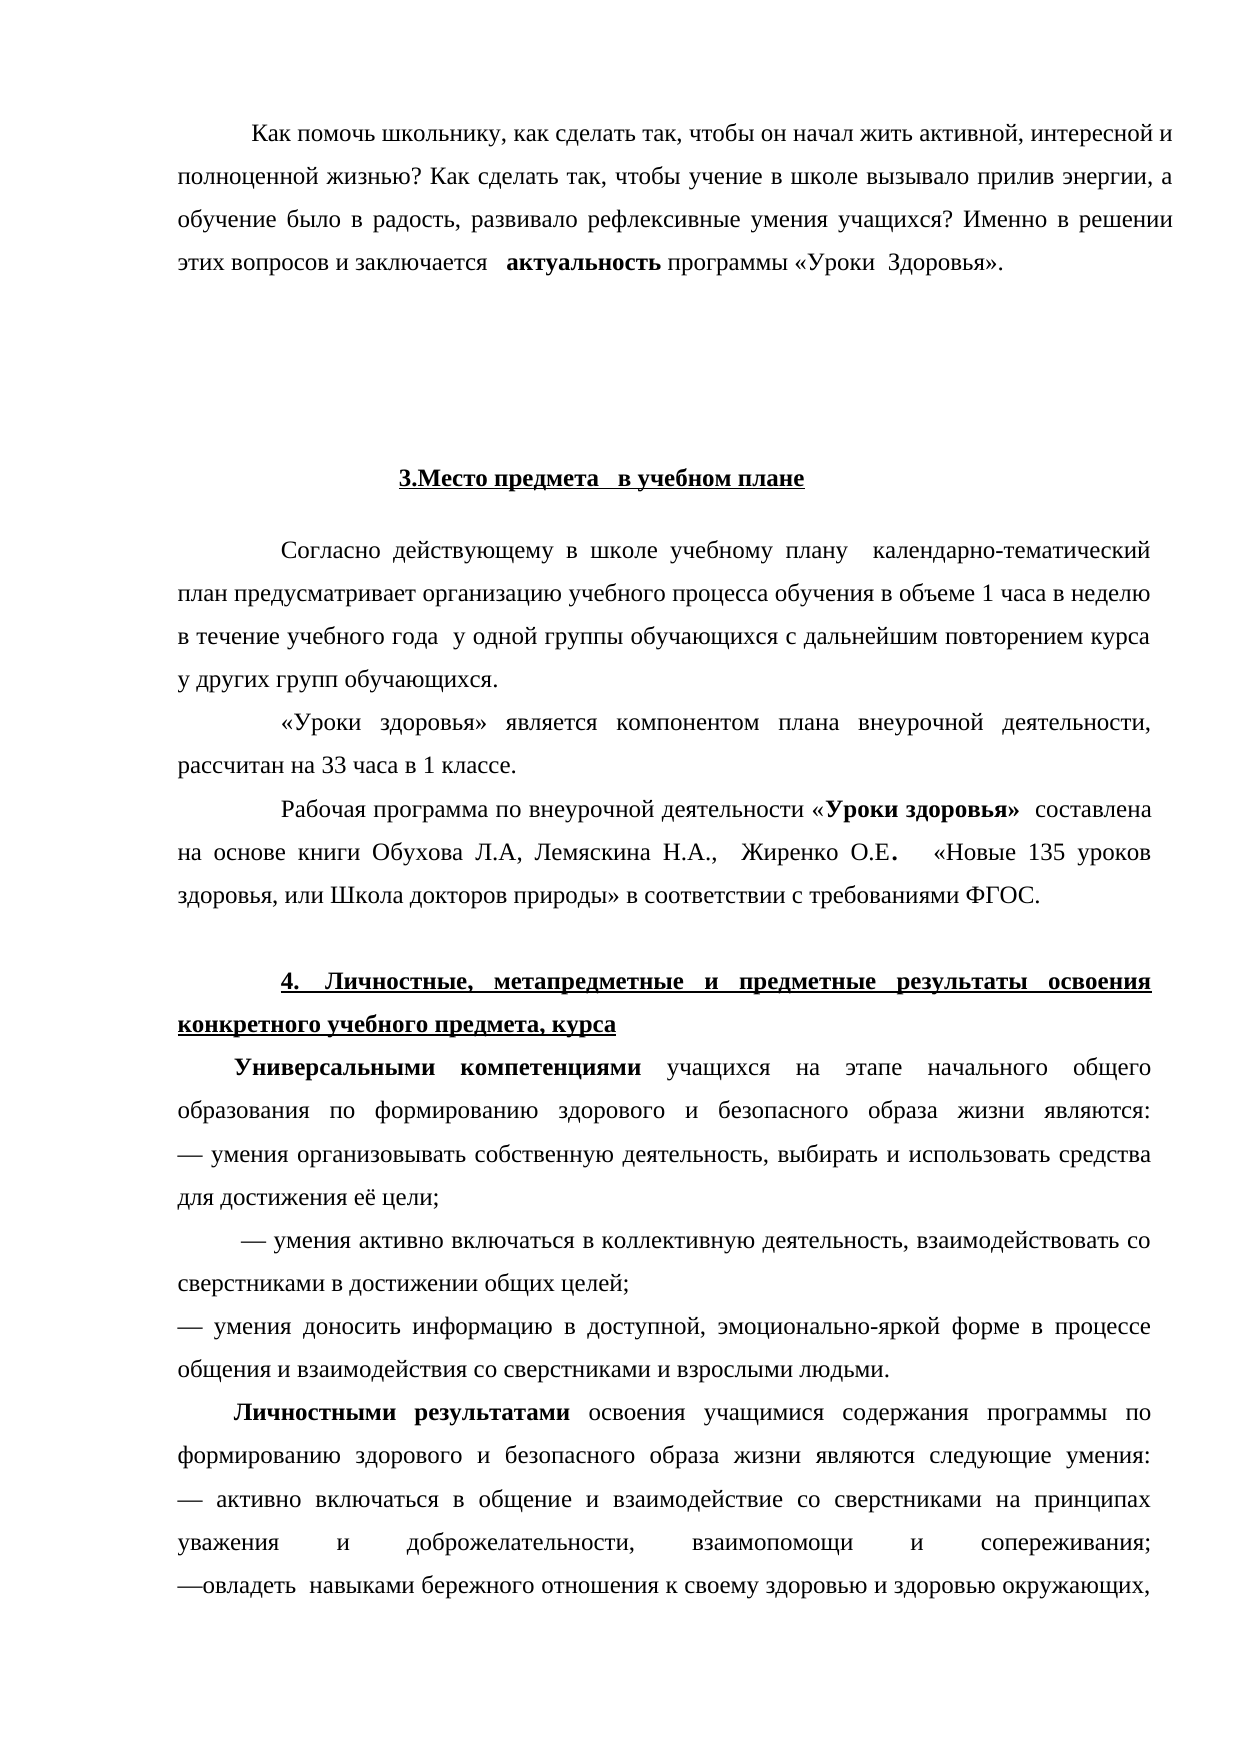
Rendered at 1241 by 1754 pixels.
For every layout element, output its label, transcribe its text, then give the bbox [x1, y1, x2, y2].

text Универсальными компетенциями учащихся на этапе начального общего образования по формированию здорового и безопасного образа жизни являются: — умения организовывать собственную деятельность, выбирать и использовать средства для достижения её цели; [177, 1052, 1152, 1211]
text «Уроки здоровья» является компонентом плана внеурочной деятельности, рассчитан на 33 часа в 1 классе. [177, 707, 1152, 779]
text 4. Личностные, метапредметные и предметные результаты освоения конкретного учебного предмета, курса [177, 966, 1152, 1038]
text Согласно действующему в школе учебному плану календарно-тематический план предусматривает организацию учебного процесса обучения в объеме 1 часа в неделю в течение учебного года у одной группы обучающихся с дальнейшим повторением курса у других групп обучающихся. [177, 535, 1152, 693]
text Как помочь школьнику, как сделать так, чтобы он начал жить активной, интересной и полноценной жизнью? Как сделать так, чтобы учение в школе вызывало прилив энергии, а обучение было в радость, развивало рефлексивные умения учащихся? Именно в решении этих вопросов и заключается актуальность программы «Уроки Здоровья». [177, 118, 1174, 276]
text — умения доносить информацию в доступной, эмоционально-яркой форме в процессе общения и взаимодействия со сверстниками и взрослыми людьми. [177, 1311, 1152, 1383]
text — умения активно включаться в коллективную деятельность, взаимодействовать со сверстниками в достижении общих целей; [177, 1225, 1152, 1297]
text Рабочая программа по внеурочной деятельности «Уроки здоровья» составлена на основе книги Обухова Л.А, Лемяскина Н.А., Жиренко О.Е. «Новые 135 уроков здоровья, или Школа докторов природы» в соответствии с требованиями ФГОС. [177, 794, 1152, 909]
text 3.Место предмета в учебном плане [325, 463, 1152, 492]
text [177, 1397, 1152, 1599]
